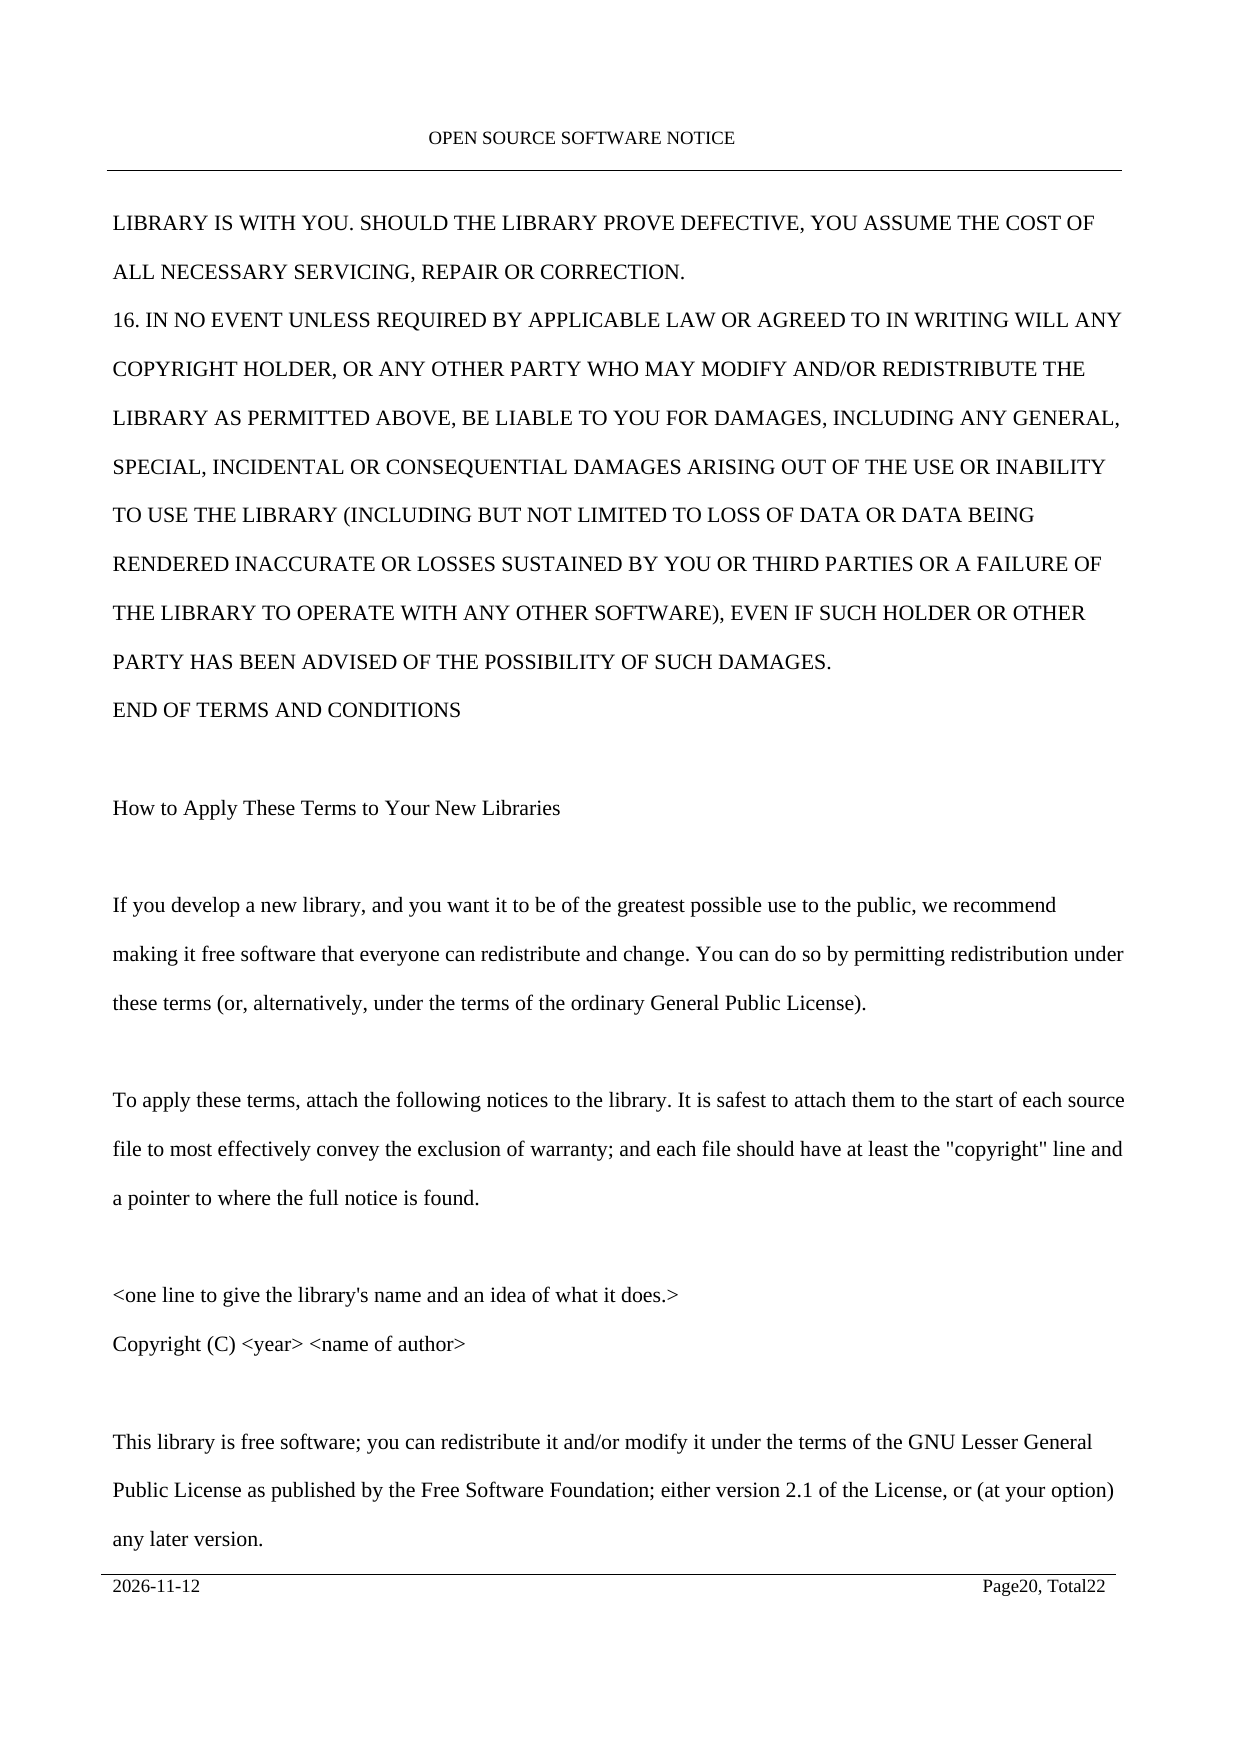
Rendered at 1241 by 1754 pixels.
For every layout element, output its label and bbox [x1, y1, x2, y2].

text [112, 206, 1128, 1555]
